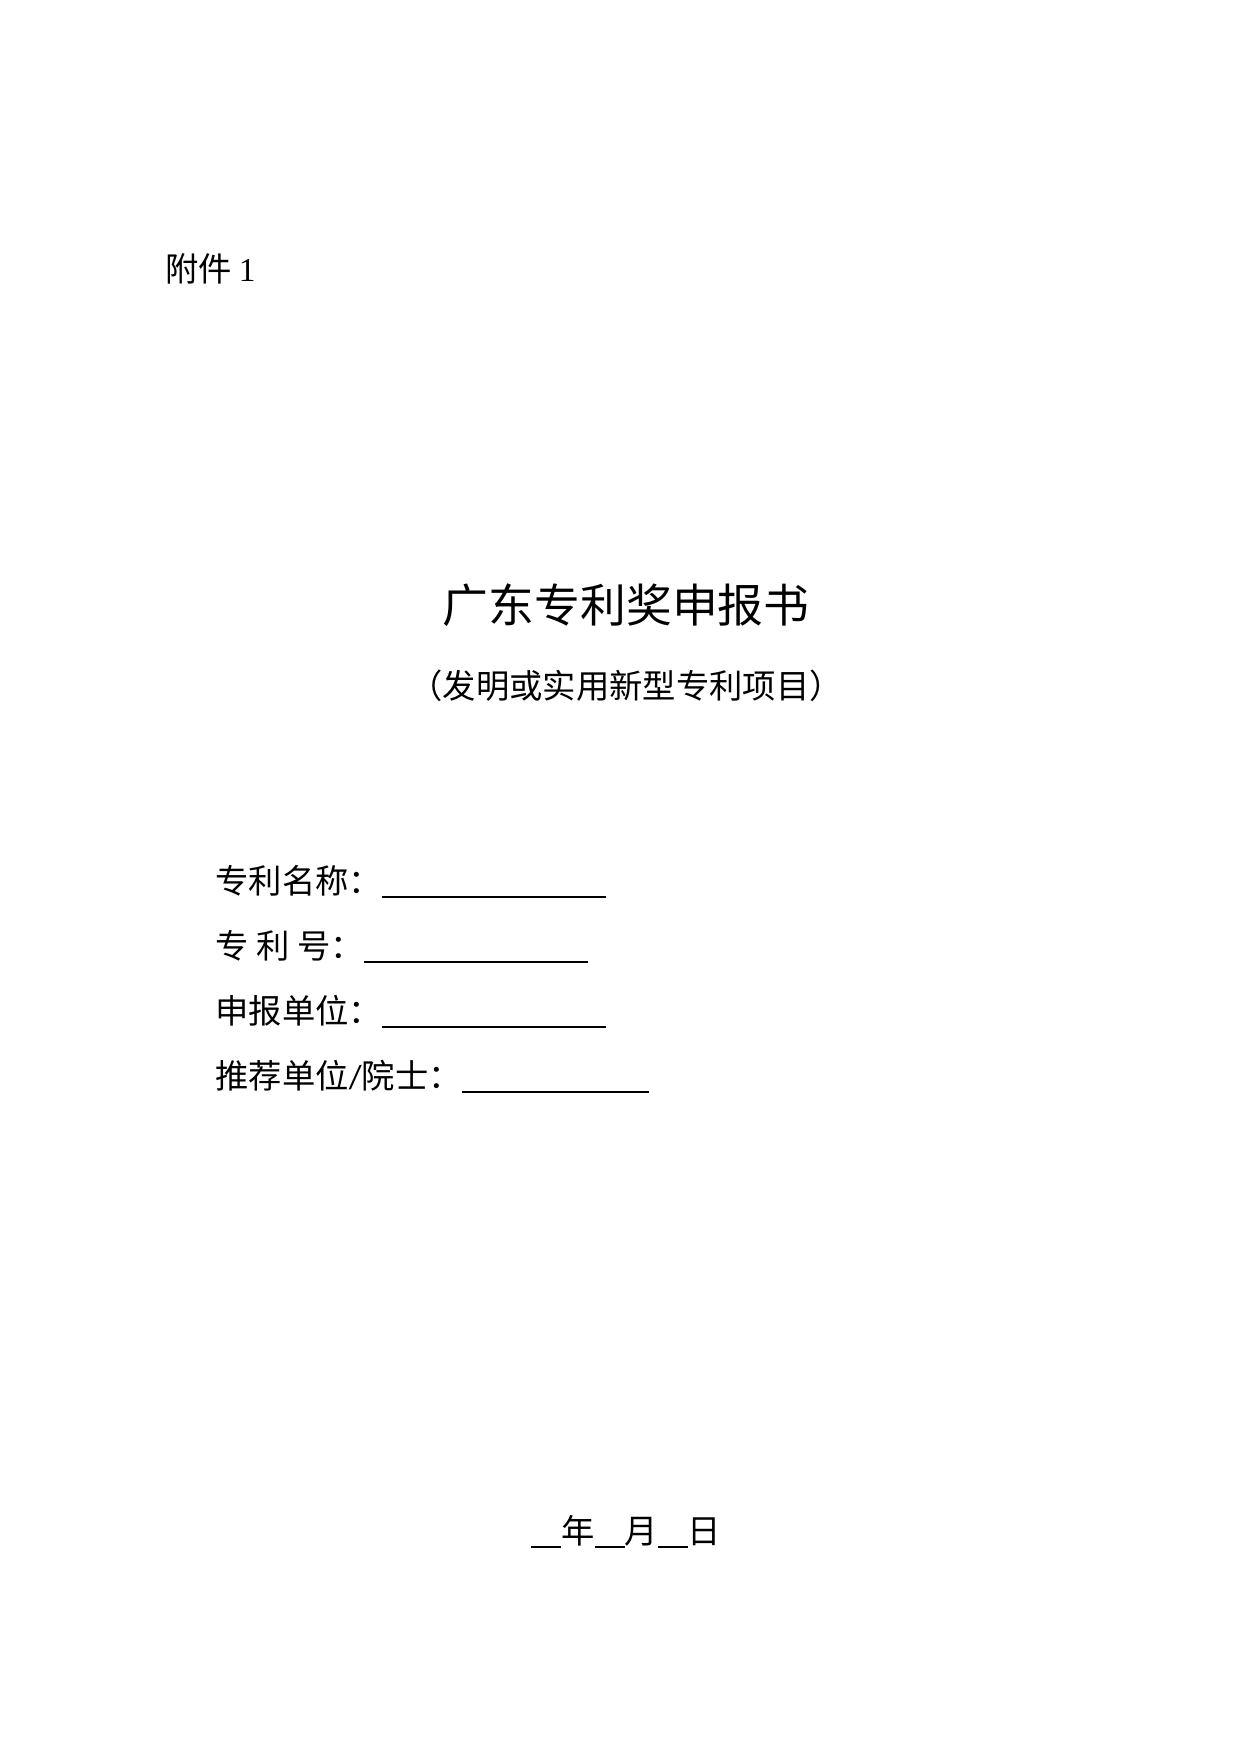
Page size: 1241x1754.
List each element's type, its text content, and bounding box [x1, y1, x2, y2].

text 申报单位： [165, 976, 1087, 1041]
text 专利名称： [165, 846, 1087, 911]
text 年 月 日 [165, 1496, 1087, 1561]
text 附件1 [165, 231, 1087, 294]
text 推荐单位/院士： [165, 1041, 1087, 1106]
text （发明或实用新型专利项目） [165, 651, 1087, 716]
text 专 利 号： [165, 911, 1087, 976]
text 广东专利奖申报书 [165, 554, 1087, 651]
